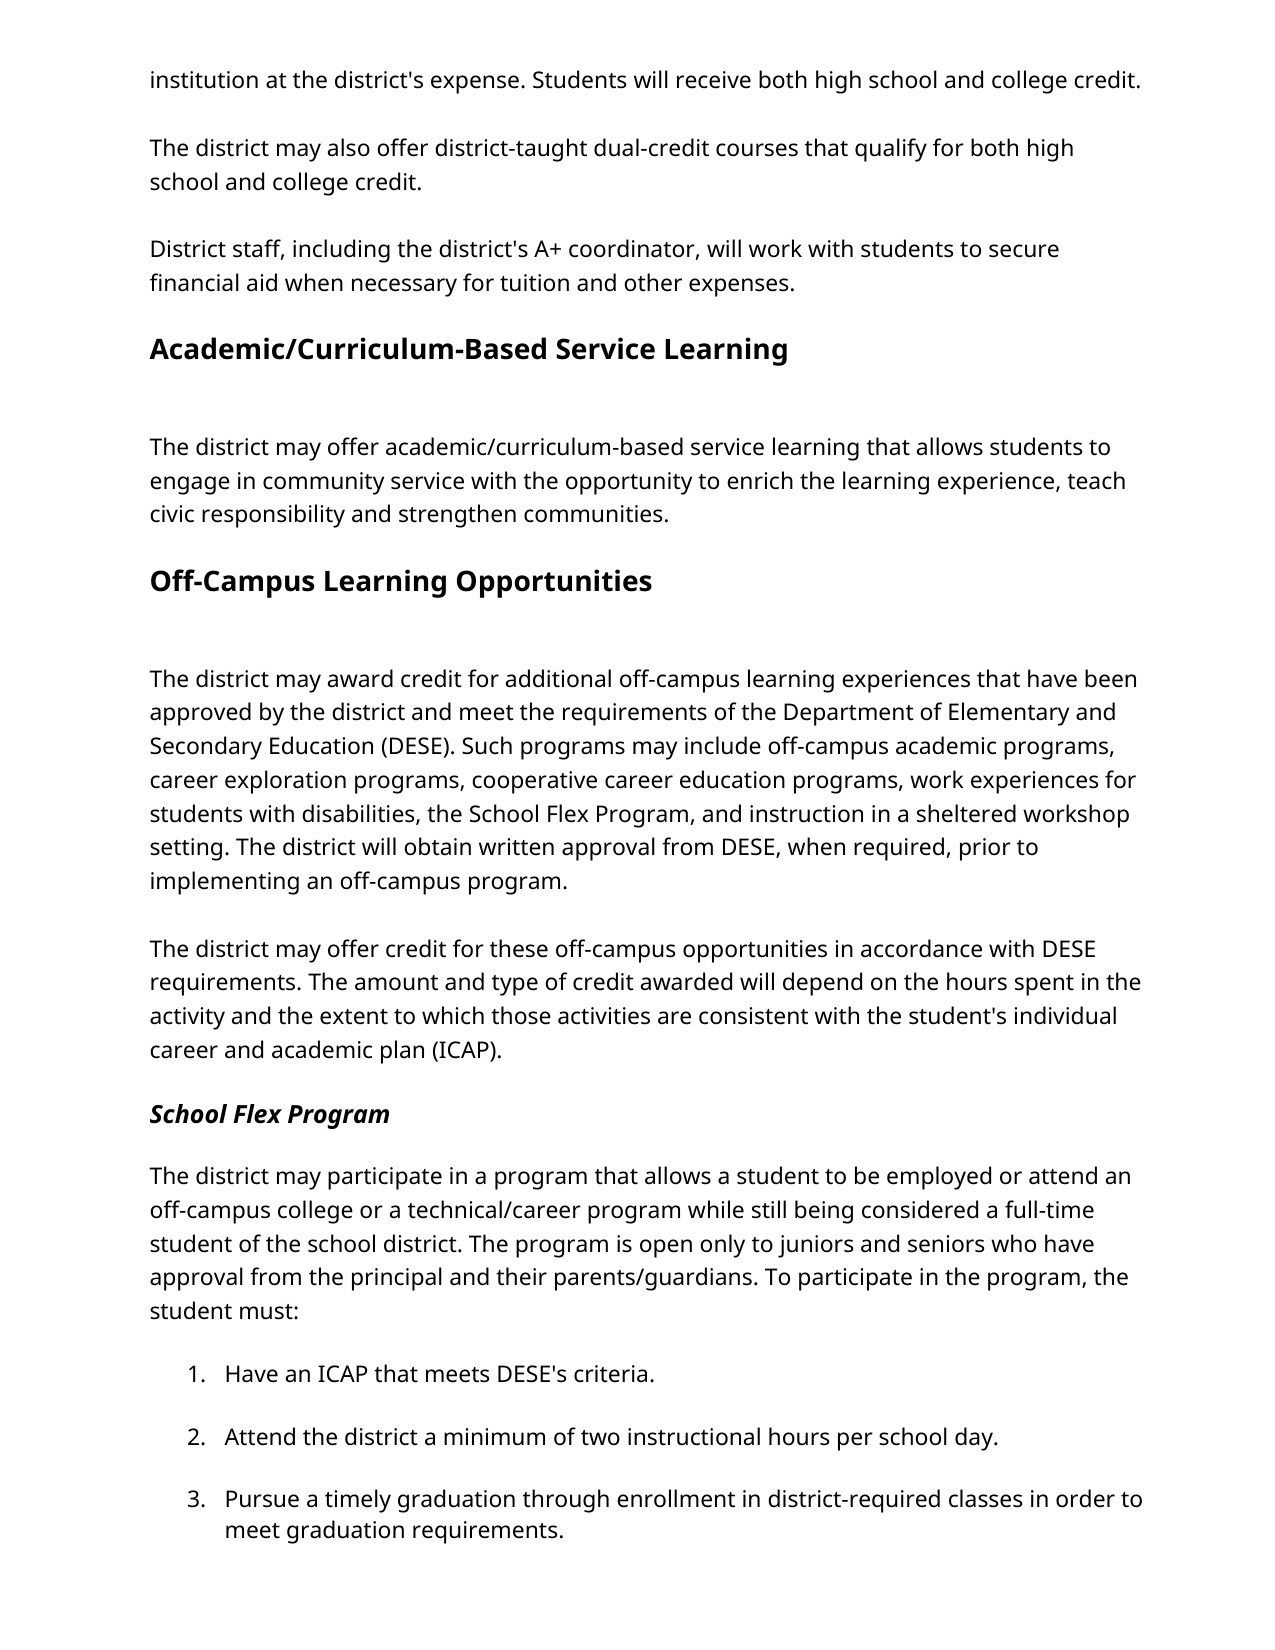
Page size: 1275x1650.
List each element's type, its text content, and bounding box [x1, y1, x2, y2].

text The district may participate in a program that allows a student to be employed or attend an off-campus college or a technical/career program while still being considered a full-time student of the school district. The program is open only to juniors and seniors who have approval from the principal and their parents/guardians. To participate in the program, the student must: [149, 1160, 1150, 1326]
list Have an ICAP that meets DESE's criteria. [187, 1358, 1150, 1420]
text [149, 64, 1150, 298]
text The district may award credit for additional off-campus learning experiences that have been approved by the district and meet the requirements of the Department of Elementary and Secondary Education (DESE). Such programs may include off-campus academic programs, career exploration programs, cooperative career education programs, work experiences for students with disabilities, the School Flex Program, and instruction in a sheltered workshop setting. The district will obtain written approval from DESE, when required, prior to implementing an off-campus program. The district may offer credit for these off-campus opportunities in accordance with DESE requirements. The amount and type of credit awarded will depend on the hours spent in the activity and the extent to which those activities are consistent with the student's individual career and academic plan (ICAP). [149, 629, 1150, 1065]
subtitle Off-Campus Learning Opportunities [149, 561, 1150, 600]
text The district may offer academic/curriculum-based service learning that allows students to engage in community service with the opportunity to enrich the learning experience, teach civic responsibility and strengthen communities. [149, 397, 1150, 530]
list Attend the district a minimum of two instructional hours per school day. [187, 1420, 1150, 1483]
subtitle Academic/Curriculum-Based Service Learning [149, 330, 1150, 368]
list Pursue a timely graduation through enrollment in district-required classes in order to meet graduation requirements. [187, 1483, 1150, 1577]
subtitle School Flex Program [149, 1097, 1150, 1131]
